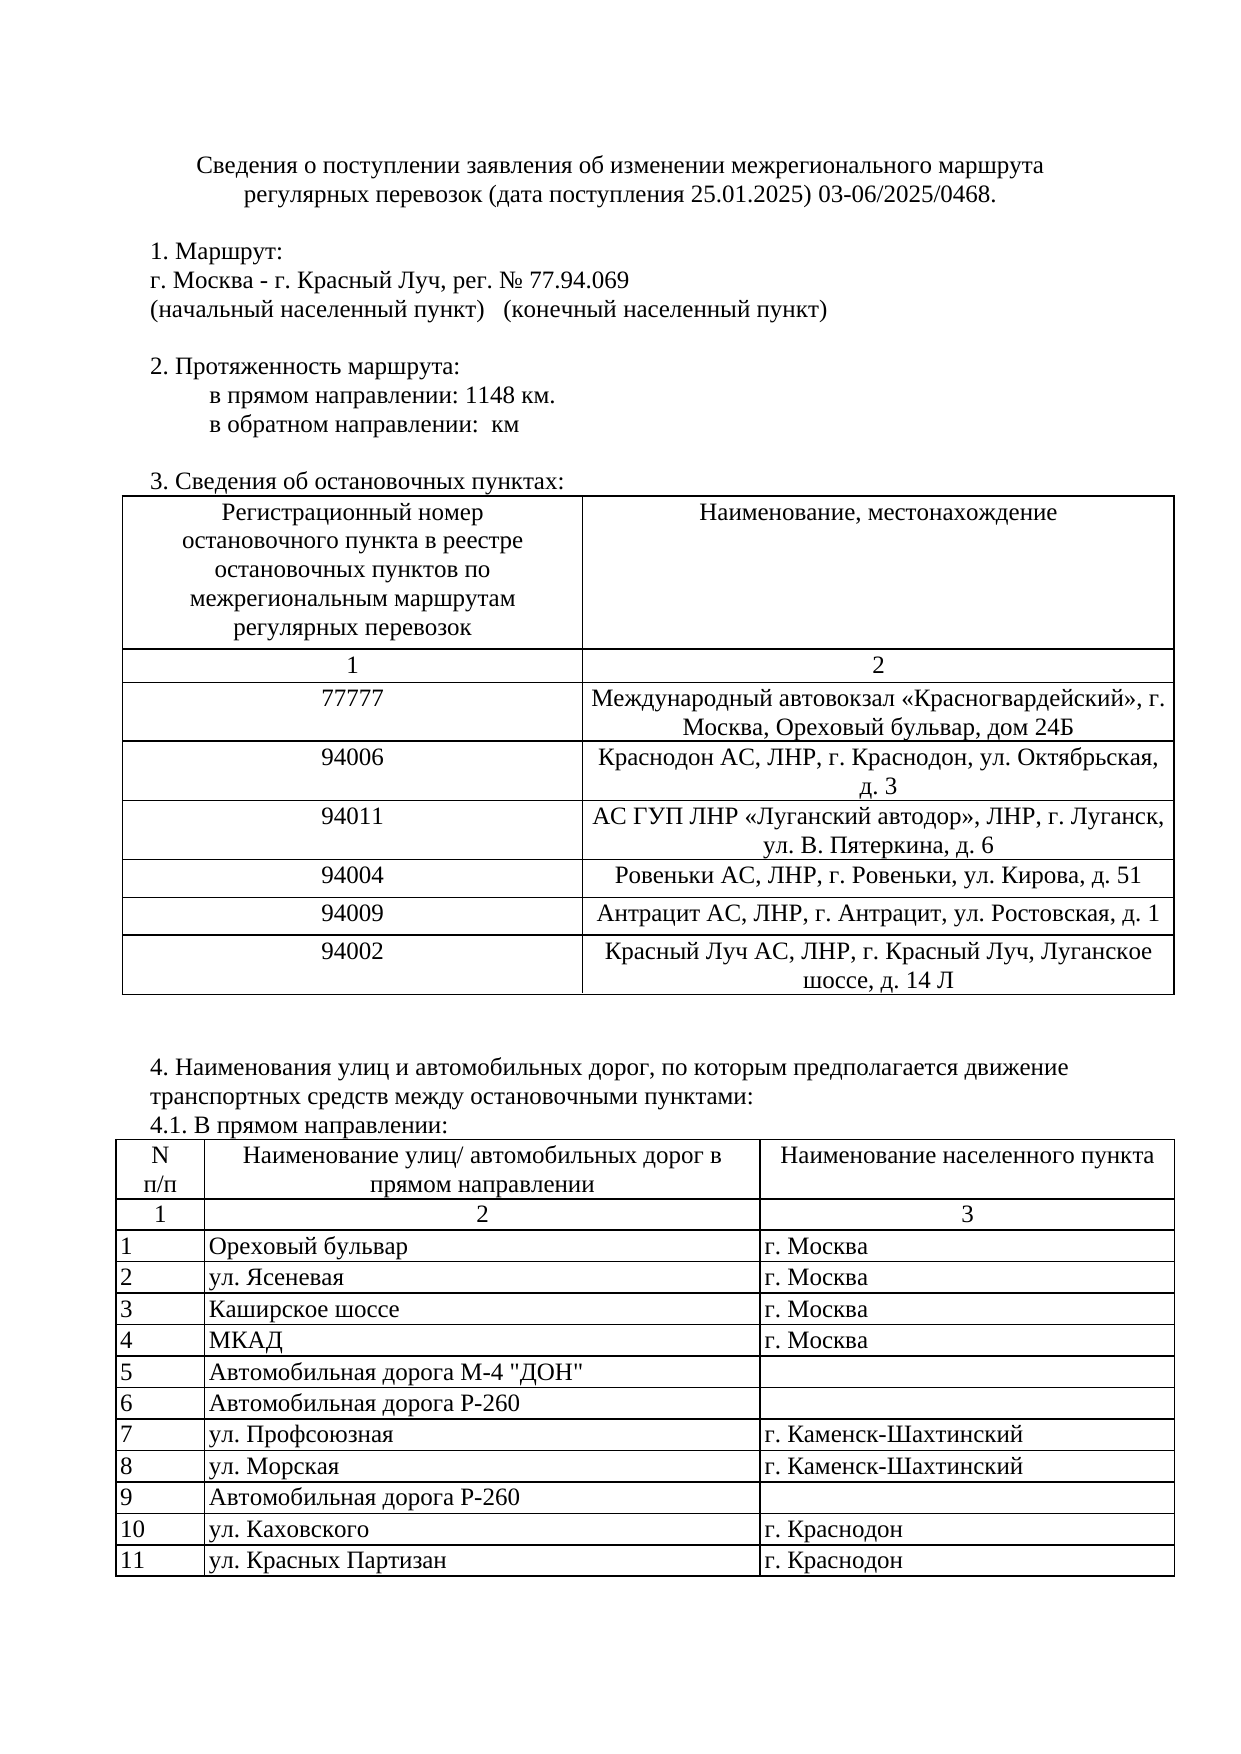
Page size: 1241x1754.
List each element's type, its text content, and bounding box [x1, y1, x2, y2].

table_cell 3 [761, 1200, 1174, 1229]
table_header Наименование улиц/ автомобильных дорог в прямом направлении [205, 1140, 759, 1198]
table_cell Ровеньки АС, ЛНР, г. Ровеньки, ул. Кирова, д. 51 [583, 860, 1173, 896]
table_cell г. Краснодон [761, 1514, 1174, 1544]
table_header Наименование населенного пункта [761, 1140, 1174, 1198]
table_cell г. Москва [761, 1231, 1174, 1261]
table_cell Ореховый бульвар [205, 1231, 759, 1261]
table_cell Красный Луч АС, ЛНР, г. Красный Луч, Луганское шоссе, д. 14 Л [583, 936, 1173, 993]
table_cell 2 [117, 1262, 204, 1292]
table_cell г. Москва [761, 1294, 1174, 1324]
table_cell 94011 [123, 801, 582, 858]
text 4. Наименования улиц и автомобильных дорог, по которым предполагается движение транспортных средств между остановочными пунктами: [150, 1052, 1090, 1110]
table_cell ул. Ясеневая [205, 1262, 759, 1292]
table_cell Автомобильная дорога М-4 "ДОН" [205, 1357, 759, 1387]
table_header Наименование, местонахождение [583, 497, 1173, 648]
table_cell Краснодон АС, ЛНР, г. Краснодон, ул. Октябрьская, д. 3 [583, 742, 1173, 799]
table_cell 8 [117, 1451, 204, 1481]
table_cell г. Каменск-Шахтинский [761, 1451, 1174, 1481]
table_cell МКАД [205, 1325, 759, 1355]
table_cell 10 [117, 1514, 204, 1544]
table_cell 77777 [123, 683, 582, 740]
text (начальный населенный пункт) (конечный населенный пункт) [150, 294, 1090, 322]
table_cell [761, 1483, 1174, 1512]
text 1. Маршрут: [150, 236, 1090, 265]
table_cell 7 [117, 1420, 204, 1449]
table_cell ул. Морская [205, 1451, 759, 1481]
table_cell г. Москва [761, 1325, 1174, 1355]
table_cell Каширское шоссе [205, 1294, 759, 1324]
table_cell 94002 [123, 936, 582, 993]
table_cell ул. Красных Партизан [205, 1546, 759, 1575]
text в обратном направлении: км [150, 409, 1090, 437]
table_cell 1 [123, 650, 582, 681]
table_header Регистрационный номер остановочного пункта в реестре остановочных пунктов по межрегиональным маршрутам регулярных перевозок [123, 497, 582, 648]
text Сведения о поступлении заявления об изменении межрегионального маршрута регулярных перевозок (дата поступления 25.01.2025) 03-06/2025/0468. [150, 150, 1090, 207]
table_cell 3 [117, 1294, 204, 1324]
table_cell г. Москва [761, 1262, 1174, 1292]
table_header N п/п [117, 1140, 204, 1198]
table_cell 2 [205, 1200, 759, 1229]
table_cell ул. Каховского [205, 1514, 759, 1544]
table_cell 1 [117, 1231, 204, 1261]
table_cell [761, 1357, 1174, 1387]
table_cell 5 [117, 1357, 204, 1387]
text 3. Сведения об остановочных пунктах: [150, 466, 1090, 495]
table_cell 9 [117, 1483, 204, 1512]
table_cell г. Краснодон [761, 1546, 1174, 1575]
table_cell 94006 [123, 742, 582, 799]
table_cell г. Каменск-Шахтинский [761, 1420, 1174, 1449]
table_cell [761, 1388, 1174, 1418]
text 2. Протяженность маршрута: [150, 351, 1090, 380]
text в прямом направлении: 1148 км. [150, 380, 1090, 409]
table_cell Автомобильная дорога Р-260 [205, 1388, 759, 1418]
table_cell Автомобильная дорога Р-260 [205, 1483, 759, 1512]
table_cell 6 [117, 1388, 204, 1418]
table_cell 94009 [123, 898, 582, 934]
table_cell Антрацит АС, ЛНР, г. Антрацит, ул. Ростовская, д. 1 [583, 898, 1173, 934]
table_cell Международный автовокзал «Красногвардейский», г. Москва, Ореховый бульвар, дом 24Б [583, 683, 1173, 740]
text г. Москва - г. Красный Луч, рег. № 77.94.069 [150, 265, 1090, 294]
table_cell 11 [117, 1546, 204, 1575]
table_cell 94004 [123, 860, 582, 896]
text 4.1. В прямом направлении: [150, 1110, 1090, 1139]
table_cell 2 [583, 650, 1173, 681]
table_cell ул. Профсоюзная [205, 1420, 759, 1449]
table_cell 1 [117, 1200, 204, 1229]
table_cell АС ГУП ЛНР «Луганский автодор», ЛНР, г. Луганск, ул. В. Пятеркина, д. 6 [583, 801, 1173, 858]
table_cell 4 [117, 1325, 204, 1355]
